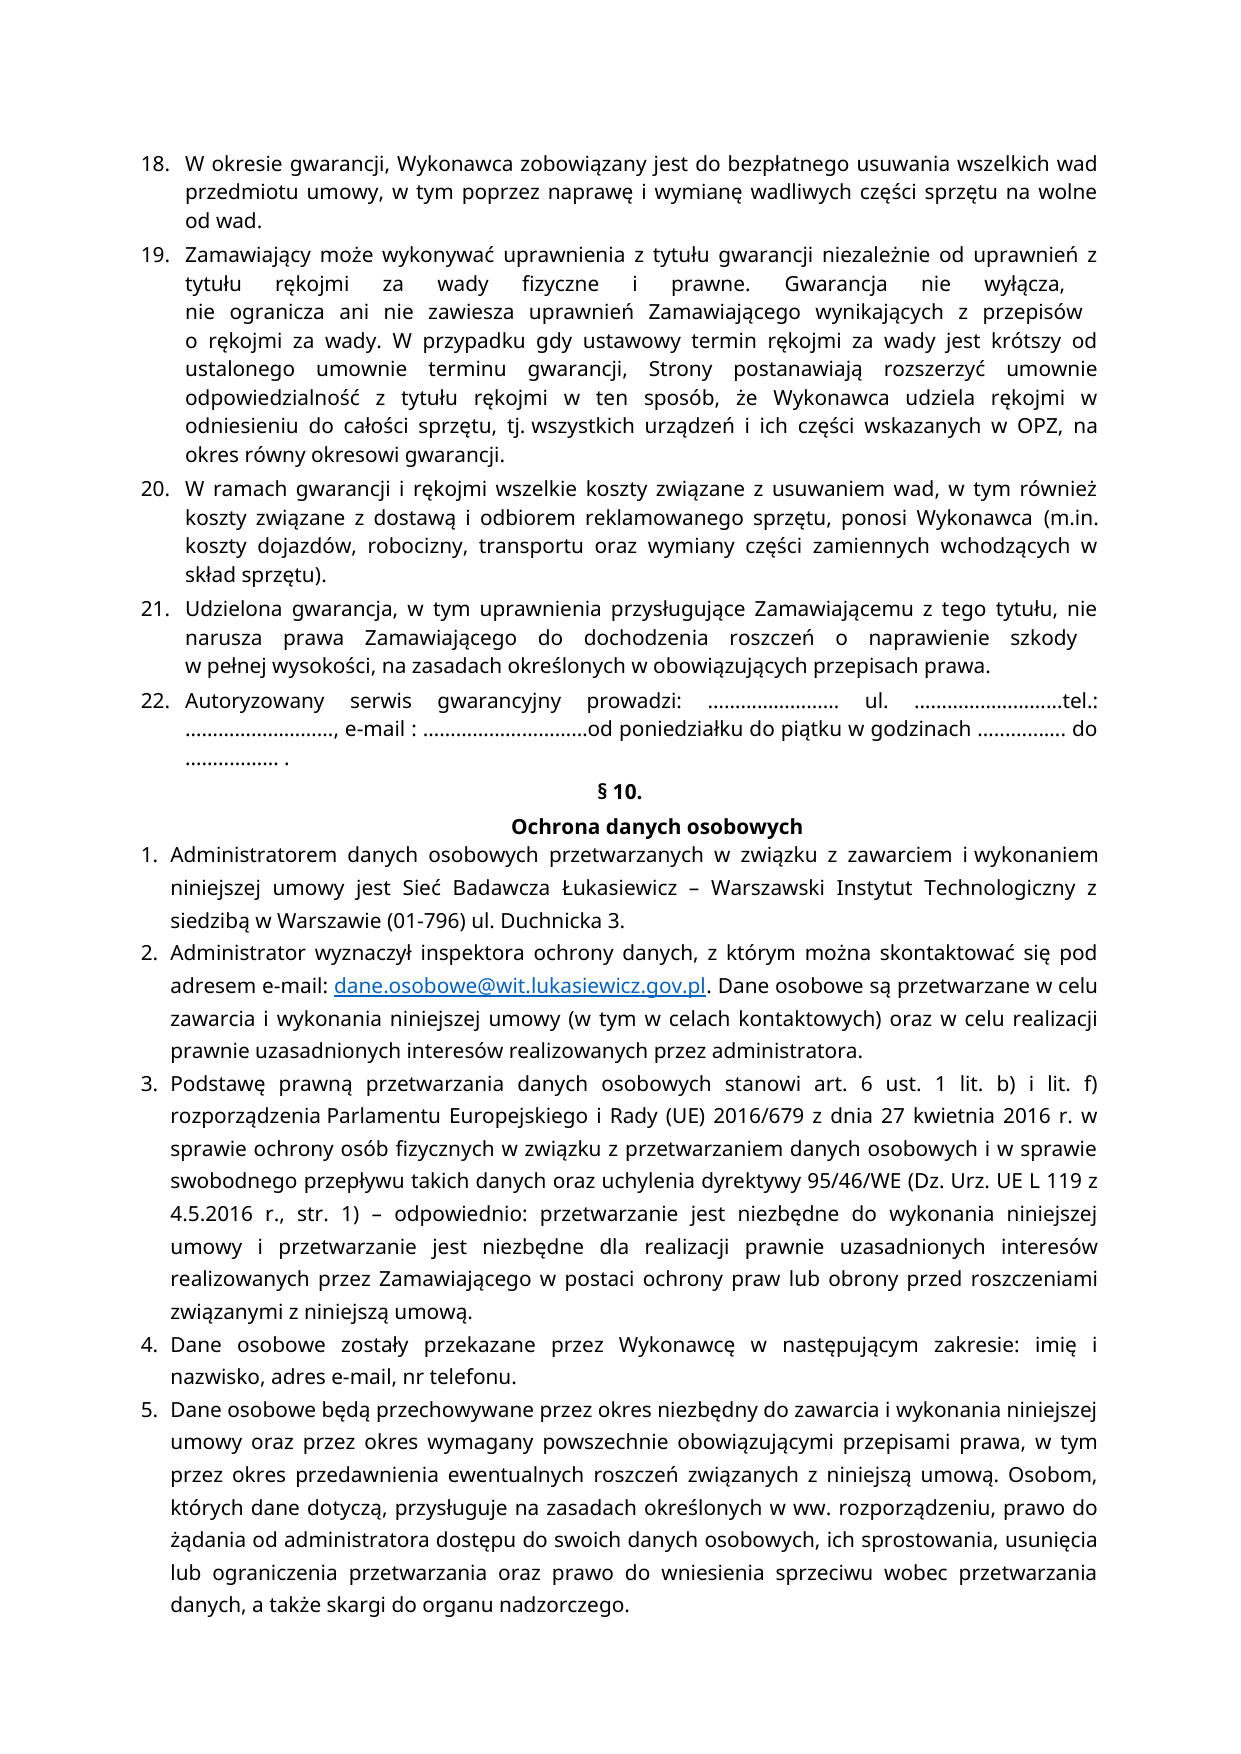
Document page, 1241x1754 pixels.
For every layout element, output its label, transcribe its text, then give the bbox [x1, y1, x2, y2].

list Udzielona gwarancja, w tym uprawnienia przysługujące Zamawiającemu z tego tytułu, nie narusza prawa Zamawiającego do dochodzenia roszczeń o naprawienie szkody w pełnej wysokości, na zasadach określonych w obowiązujących przepisach prawa. [141, 594, 1099, 680]
list Autoryzowany serwis gwarancyjny prowadzi: …………………… ul. ………………………tel.: ………………………, e-mail : …………………………od poniedziałku do piątku w godzinach ….........…. do ……..……… . [141, 686, 1099, 771]
list Dane osobowe zostały przekazane przez Wykonawcę w następującym zakresie: imię i nazwisko, adres e-mail, nr telefonu. [141, 1330, 1099, 1391]
list Administrator wyznaczył inspektora ochrony danych, z którym można skontaktować się pod adresem e-mail: dane.osobowe@wit.lukasiewicz.gov.pl. Dane osobowe są przetwarzane w celu zawarcia i wykonania niniejszej umowy (w tym w celach kontaktowych) oraz w celu realizacji prawnie uzasadnionych interesów realizowanych przez administratora. [141, 938, 1099, 1065]
list Zamawiający może wykonywać uprawnienia z tytułu gwarancji niezależnie od uprawnień z tytułu rękojmi za wady fizyczne i prawne. Gwarancja nie wyłącza, nie ogranicza ani nie zawiesza uprawnień Zamawiającego wynikających z przepisów o rękojmi za wady. W przypadku gdy ustawowy termin rękojmi za wady jest krótszy od ustalonego umownie terminu gwarancji, Strony postanawiają rozszerzyć umownie odpowiedzialność z tytułu rękojmi w ten sposób, że Wykonawca udziela rękojmi w odniesieniu do całości sprzętu, tj. wszystkich urządzeń i ich części wskazanych w OPZ, na okres równy okresowi gwarancji. [141, 241, 1099, 468]
list Podstawę prawną przetwarzania danych osobowych stanowi art. 6 ust. 1 lit. b) i lit. f) rozporządzenia Parlamentu Europejskiego i Rady (UE) 2016/679 z dnia 27 kwietnia 2016 r. w sprawie ochrony osób fizycznych w związku z przetwarzaniem danych osobowych i w sprawie swobodnego przepływu takich danych oraz uchylenia dyrektywy 95/46/WE (Dz. Urz. UE L 119 z 4.5.2016 r., str. 1) – odpowiednio: przetwarzanie jest niezbędne do wykonania niniejszej umowy i przetwarzanie jest niezbędne dla realizacji prawnie uzasadnionych interesów realizowanych przez Zamawiającego w postaci ochrony praw lub obrony przed roszczeniami związanymi z niniejszą umową. [141, 1069, 1099, 1326]
list Administratorem danych osobowych przetwarzanych w związku z zawarciem i wykonaniem niniejszej umowy jest Sieć Badawcza Łukasiewicz – Warszawski Instytut Technologiczny z siedzibą w Warszawie (01-796) ul. Duchnicka 3. [141, 841, 1099, 934]
list Dane osobowe będą przechowywane przez okres niezbędny do zawarcia i wykonania niniejszej umowy oraz przez okres wymagany powszechnie obowiązującymi przepisami prawa, w tym przez okres przedawnienia ewentualnych roszczeń związanych z niniejszą umową. Osobom, których dane dotyczą, przysługuje na zasadach określonych w ww. rozporządzeniu, prawo do żądania od administratora dostępu do swoich danych osobowych, ich sprostowania, usunięcia lub ograniczenia przetwarzania oraz prawo do wniesienia sprzeciwu wobec przetwarzania danych, a także skargi do organu nadzorczego. [141, 1395, 1099, 1619]
text § 10. [141, 777, 1099, 806]
list W okresie gwarancji, Wykonawca zobowiązany jest do bezpłatnego usuwania wszelkich wad przedmiotu umowy, w tym poprzez naprawę i wymianę wadliwych części sprzętu na wolne od wad. [141, 149, 1099, 234]
list W ramach gwarancji i rękojmi wszelkie koszty związane z usuwaniem wad, w tym również koszty związane z dostawą i odbiorem reklamowanego sprzętu, ponosi Wykonawca (m.in. koszty dojazdów, robocizny, transportu oraz wymiany części zamiennych wchodzących w skład sprzętu). [141, 474, 1099, 588]
text Ochrona danych osobowych [216, 812, 1099, 841]
